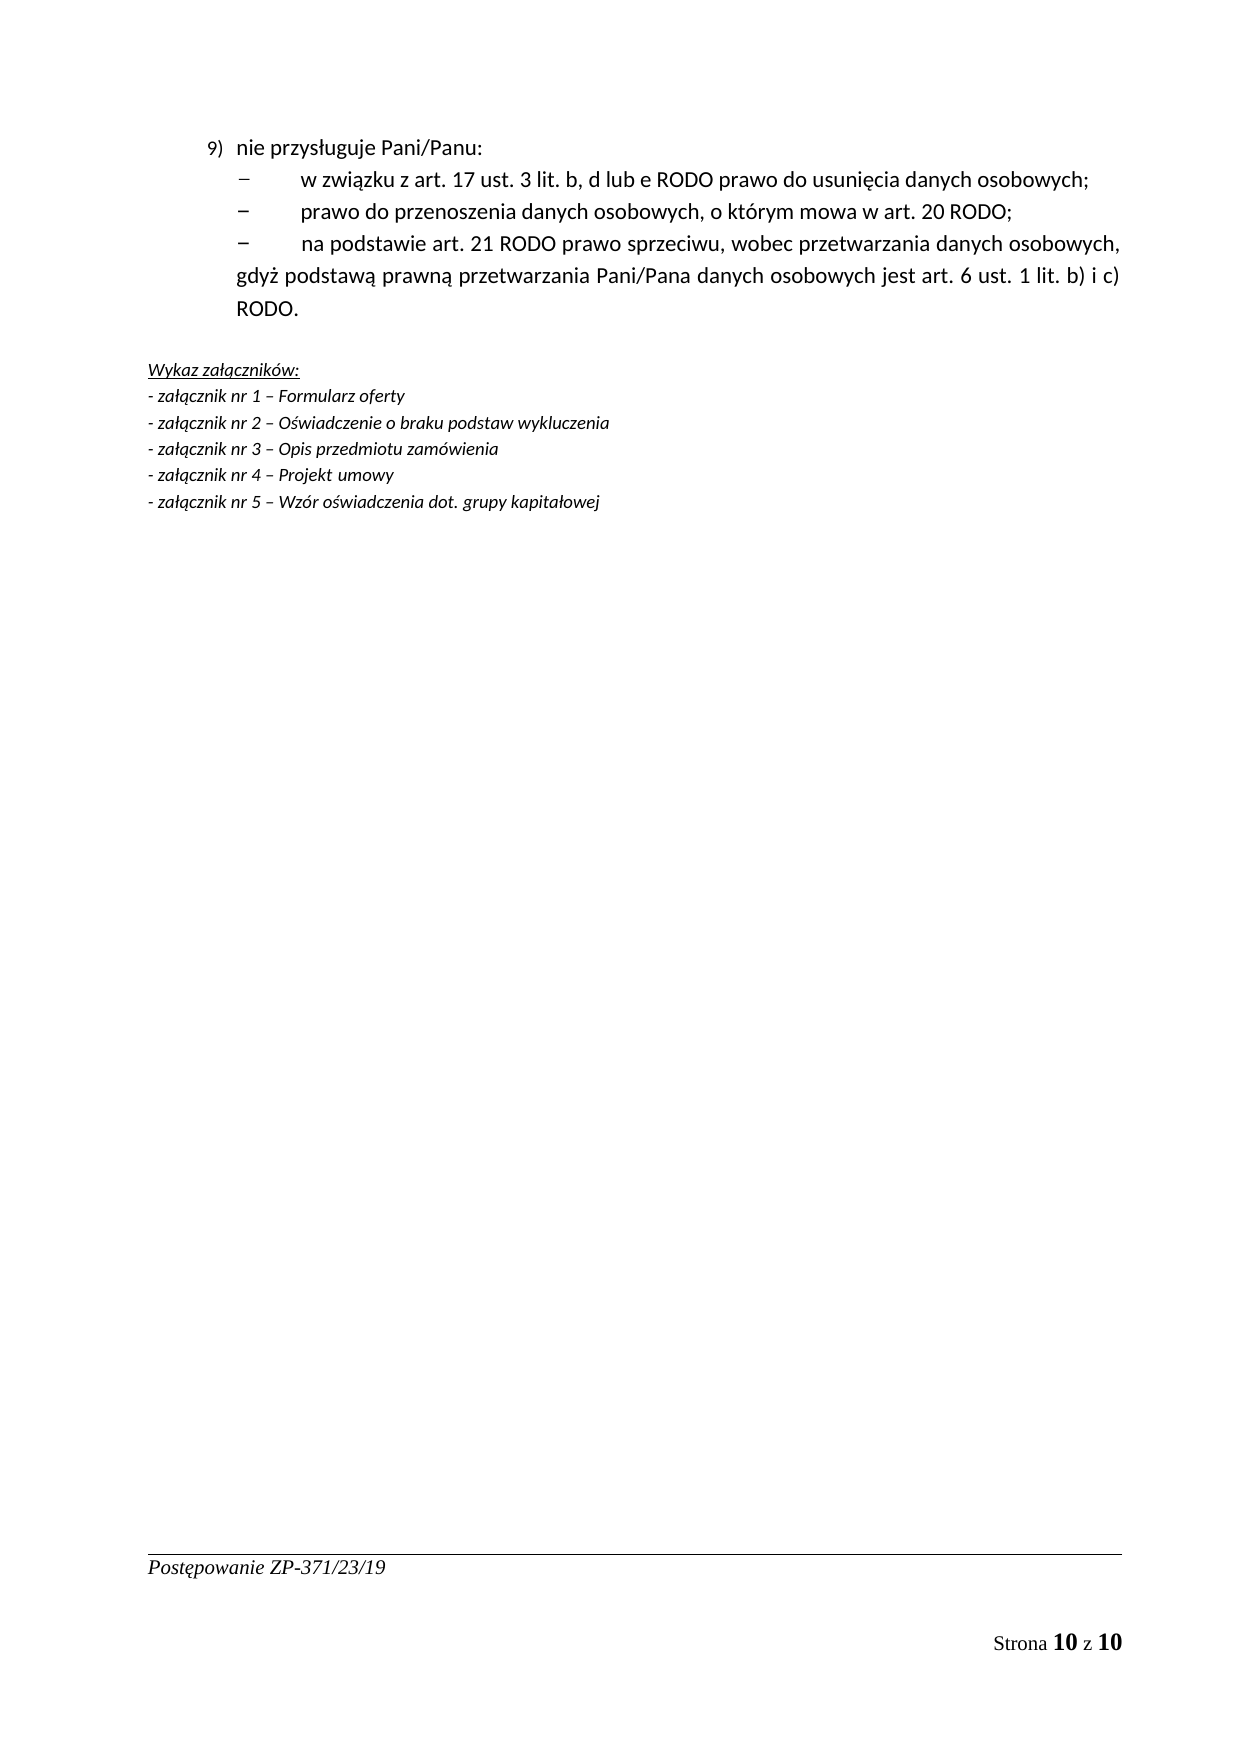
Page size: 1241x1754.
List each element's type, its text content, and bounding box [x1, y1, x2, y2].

text - załącznik nr 5 – Wzór oświadczenia dot. grupy kapitałowej [148, 491, 1122, 514]
text - załącznik nr 4 – Projekt umowy [148, 464, 1122, 487]
text Wykaz załączników: [148, 358, 1122, 381]
text - załącznik nr 2 – Oświadczenie o braku podstaw wykluczenia [148, 411, 1122, 434]
text - załącznik nr 3 – Opis przedmiotu zamówienia [148, 437, 1122, 460]
list prawo do przenoszenia danych osobowych, o którym mowa w art. 20 RODO; [236, 197, 1122, 225]
text - załącznik nr 1 – Formularz oferty [148, 384, 1122, 407]
list na podstawie art. 21 RODO prawo sprzeciwu, wobec przetwarzania danych osobowych, gdyż podstawą prawną przetwarzania Pani/Pana danych osobowych jest art. 6 ust. 1 lit. b) i c) RODO. [236, 229, 1122, 322]
list nie przysługuje Pani/Panu: [207, 133, 1122, 161]
list w związku z art. 17 ust. 3 lit. b, d lub e RODO prawo do usunięcia danych osobowych; [236, 165, 1122, 193]
